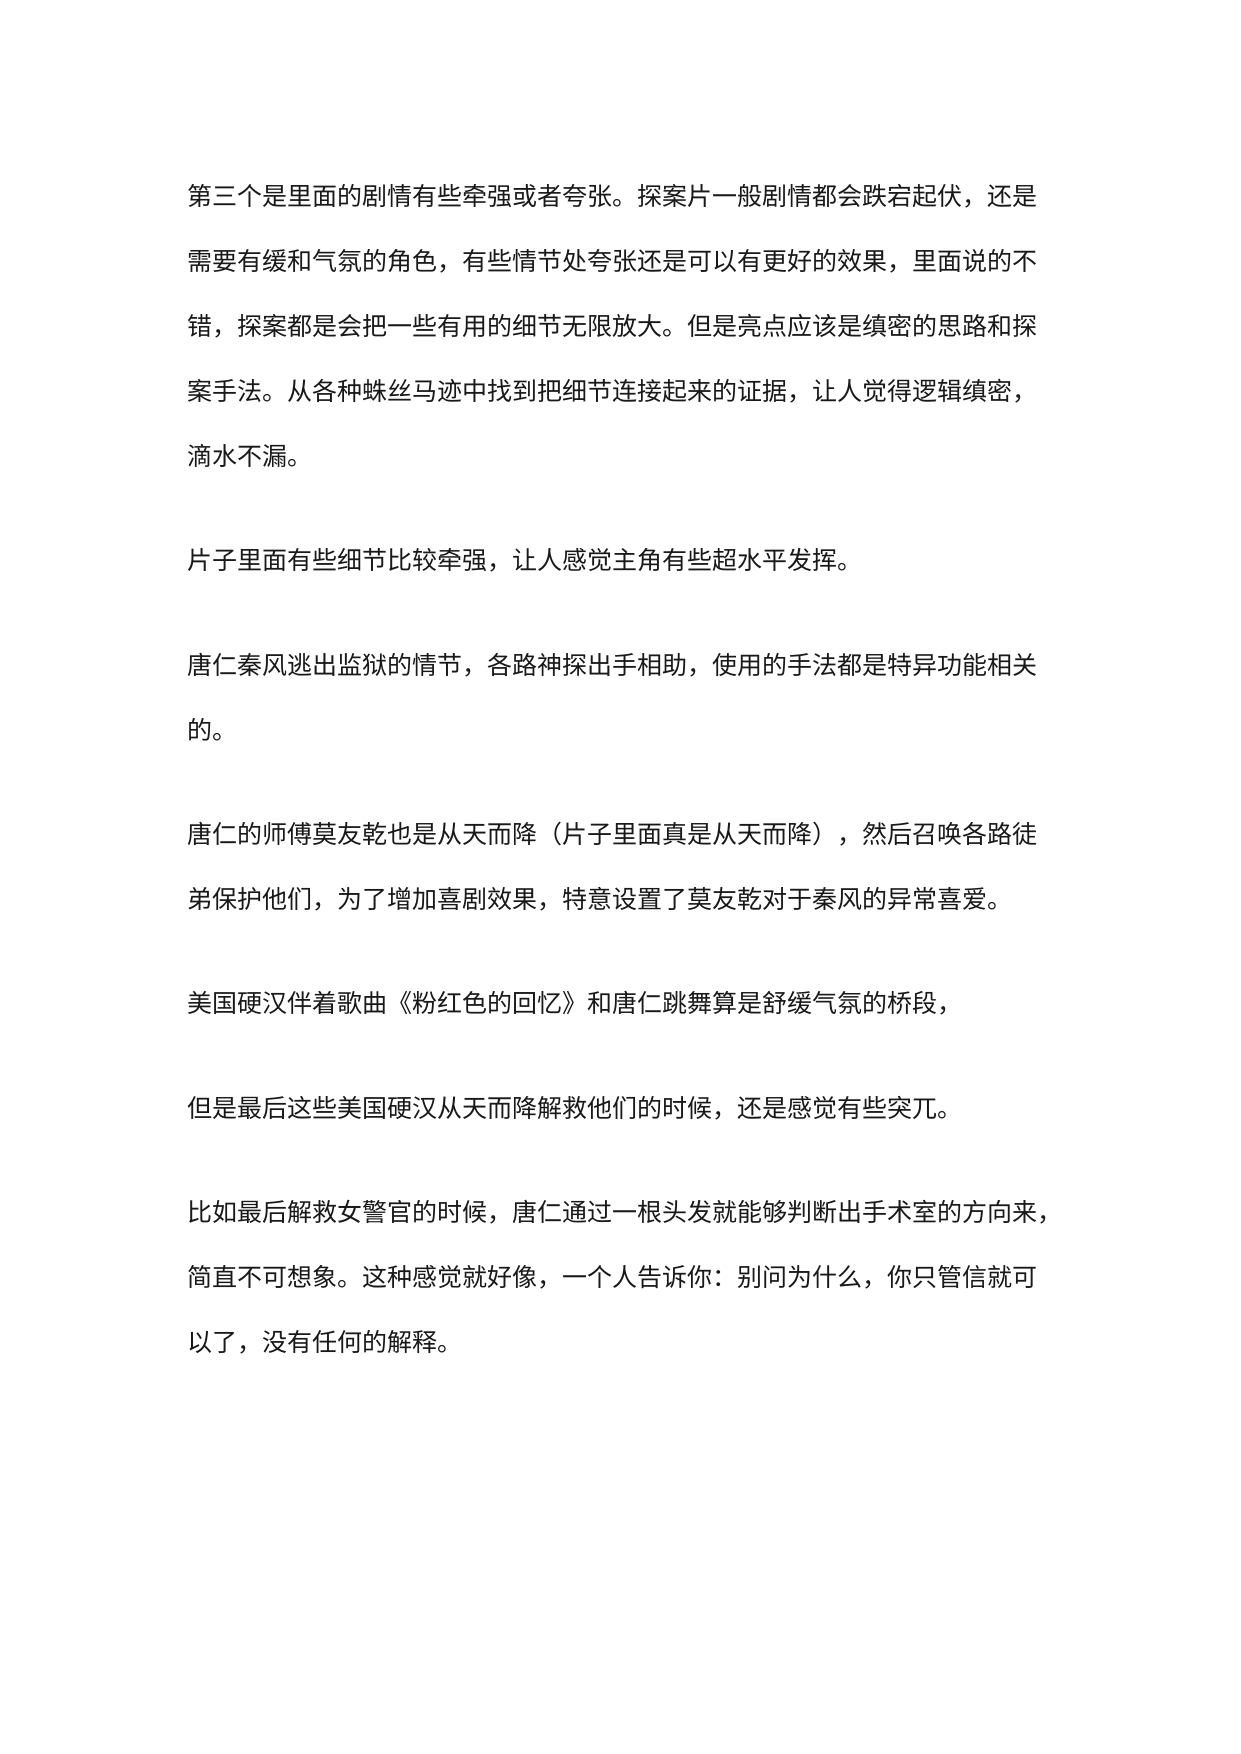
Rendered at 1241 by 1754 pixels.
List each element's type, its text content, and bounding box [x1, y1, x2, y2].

text 比如最后解救女警官的时候，唐仁通过一根头发就能够判断出手术室的方向来，简直不可想象。这种感觉就好像，一个人告诉你：别问为什么，你只管信就可以了，没有任何的解释。 [187, 1178, 1053, 1373]
text 第三个是里面的剧情有些牵强或者夸张。探案片一般剧情都会跌宕起伏，还是需要有缓和气氛的角色，有些情节处夸张还是可以有更好的效果，里面说的不错，探案都是会把一些有用的细节无限放大。但是亮点应该是缜密的思路和探案手法。从各种蛛丝马迹中找到把细节连接起来的证据，让人觉得逻辑缜密，滴水不漏。 [187, 162, 1053, 487]
text 但是最后这些美国硬汉从天而降解救他们的时候，还是感觉有些突兀。 [187, 1074, 1053, 1139]
text 唐仁的师傅莫友乾也是从天而降（片子里面真是从天而降），然后召唤各路徒弟保护他们，为了增加喜剧效果，特意设置了莫友乾对于秦风的异常喜爱。 [187, 800, 1053, 930]
text 片子里面有些细节比较牵强，让人感觉主角有些超水平发挥。 [187, 526, 1053, 591]
text 美国硬汉伴着歌曲《粉红色的回忆》和唐仁跳舞算是舒缓气氛的桥段， [187, 969, 1053, 1034]
text 唐仁秦风逃出监狱的情节，各路神探出手相助，使用的手法都是特异功能相关的。 [187, 631, 1053, 761]
